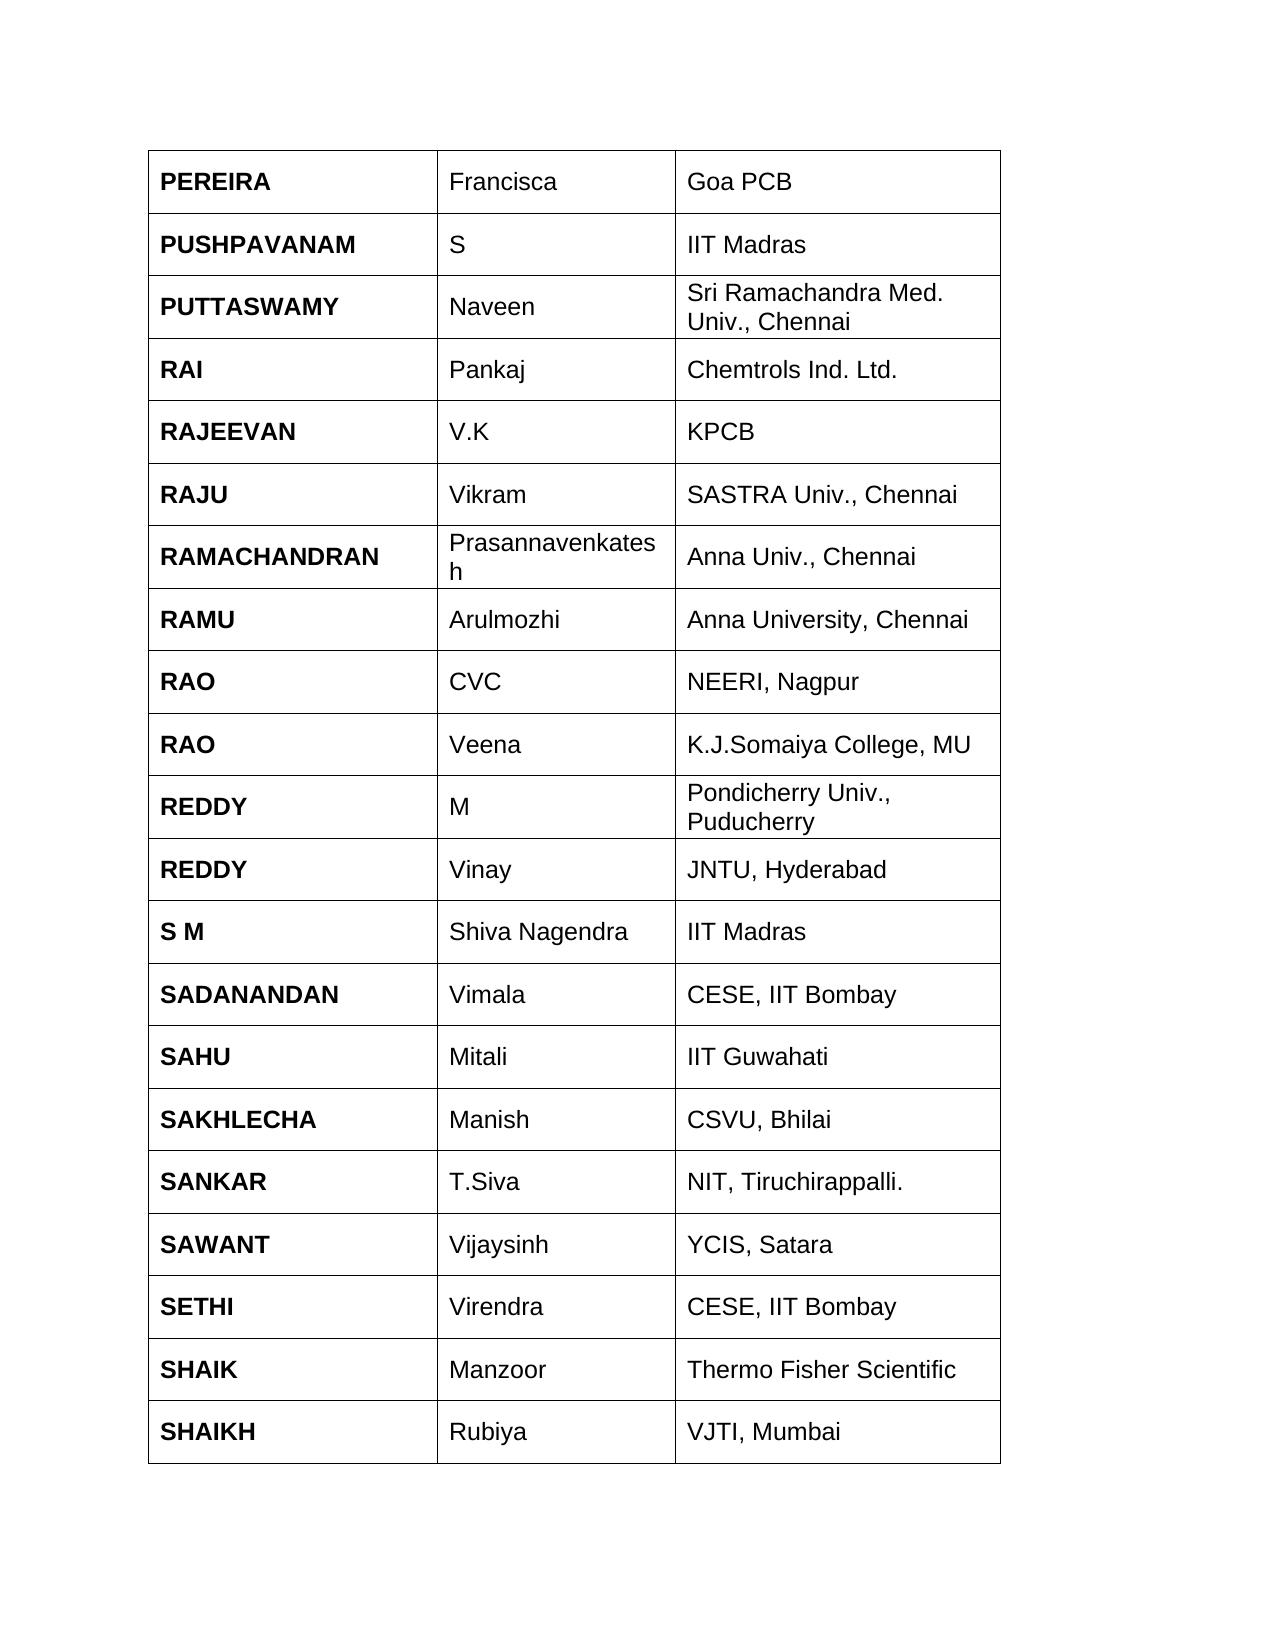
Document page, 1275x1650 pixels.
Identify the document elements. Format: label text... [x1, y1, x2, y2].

table_cell REDDY [149, 839, 437, 900]
table_cell Shiva Nagendra [438, 901, 675, 962]
table_cell SASTRA Univ., Chennai [676, 464, 1000, 525]
table_cell VJTI, Mumbai [676, 1401, 1000, 1462]
table_cell Goa PCB [676, 151, 1000, 212]
table_cell Rubiya [438, 1401, 675, 1462]
table_cell JNTU, Hyderabad [676, 839, 1000, 900]
table_cell RAJEEVAN [149, 401, 437, 462]
table_cell SANKAR [149, 1151, 437, 1212]
table_cell Virendra [438, 1276, 675, 1337]
table_cell Prasannavenkatesh [438, 526, 675, 587]
table_cell SAHU [149, 1026, 437, 1087]
table_cell CESE, IIT Bombay [676, 964, 1000, 1025]
table_cell IIT Guwahati [676, 1026, 1000, 1087]
table_cell S M [149, 901, 437, 962]
table_cell Naveen [438, 276, 675, 337]
table_cell SAKHLECHA [149, 1089, 437, 1150]
table_cell Vijaysinh [438, 1214, 675, 1275]
table_cell SHAIKH [149, 1401, 437, 1462]
table_cell RAO [149, 714, 437, 775]
table_cell Anna University, Chennai [676, 589, 1000, 650]
table_cell Manzoor [438, 1339, 675, 1400]
table_cell CVC [438, 651, 675, 712]
table_cell IIT Madras [676, 901, 1000, 962]
table_cell Manish [438, 1089, 675, 1150]
table_cell Vinay [438, 839, 675, 900]
table_cell PUTTASWAMY [149, 276, 437, 337]
table_cell RAI [149, 339, 437, 400]
table_cell Sri Ramachandra Med. Univ., Chennai [676, 276, 1000, 337]
table_cell Vikram [438, 464, 675, 525]
table_cell SETHI [149, 1276, 437, 1337]
table_cell YCIS, Satara [676, 1214, 1000, 1275]
table_cell REDDY [149, 776, 437, 837]
table_cell CSVU, Bhilai [676, 1089, 1000, 1150]
table_cell SAWANT [149, 1214, 437, 1275]
table_cell NEERI, Nagpur [676, 651, 1000, 712]
table_cell SADANANDAN [149, 964, 437, 1025]
table_cell Arulmozhi [438, 589, 675, 650]
table_cell RAJU [149, 464, 437, 525]
table_cell S [438, 214, 675, 275]
table_cell RAMU [149, 589, 437, 650]
table_cell Francisca [438, 151, 675, 212]
table_cell PUSHPAVANAM [149, 214, 437, 275]
table_cell Pondicherry Univ., Puducherry [676, 776, 1000, 837]
table_cell V.K [438, 401, 675, 462]
table_cell Thermo Fisher Scientific [676, 1339, 1000, 1400]
table_cell Mitali [438, 1026, 675, 1087]
table_cell NIT, Tiruchirappalli. [676, 1151, 1000, 1212]
table_cell CESE, IIT Bombay [676, 1276, 1000, 1337]
table_cell KPCB [676, 401, 1000, 462]
table_cell M [438, 776, 675, 837]
table_cell K.J.Somaiya College, MU [676, 714, 1000, 775]
table_cell Chemtrols Ind. Ltd. [676, 339, 1000, 400]
table_cell Veena [438, 714, 675, 775]
table_cell SHAIK [149, 1339, 437, 1400]
table_cell T.Siva [438, 1151, 675, 1212]
table_cell RAO [149, 651, 437, 712]
table_cell IIT Madras [676, 214, 1000, 275]
table_cell RAMACHANDRAN [149, 526, 437, 587]
table_cell Anna Univ., Chennai [676, 526, 1000, 587]
table_cell PEREIRA [149, 151, 437, 212]
table_cell Vimala [438, 964, 675, 1025]
table_cell Pankaj [438, 339, 675, 400]
